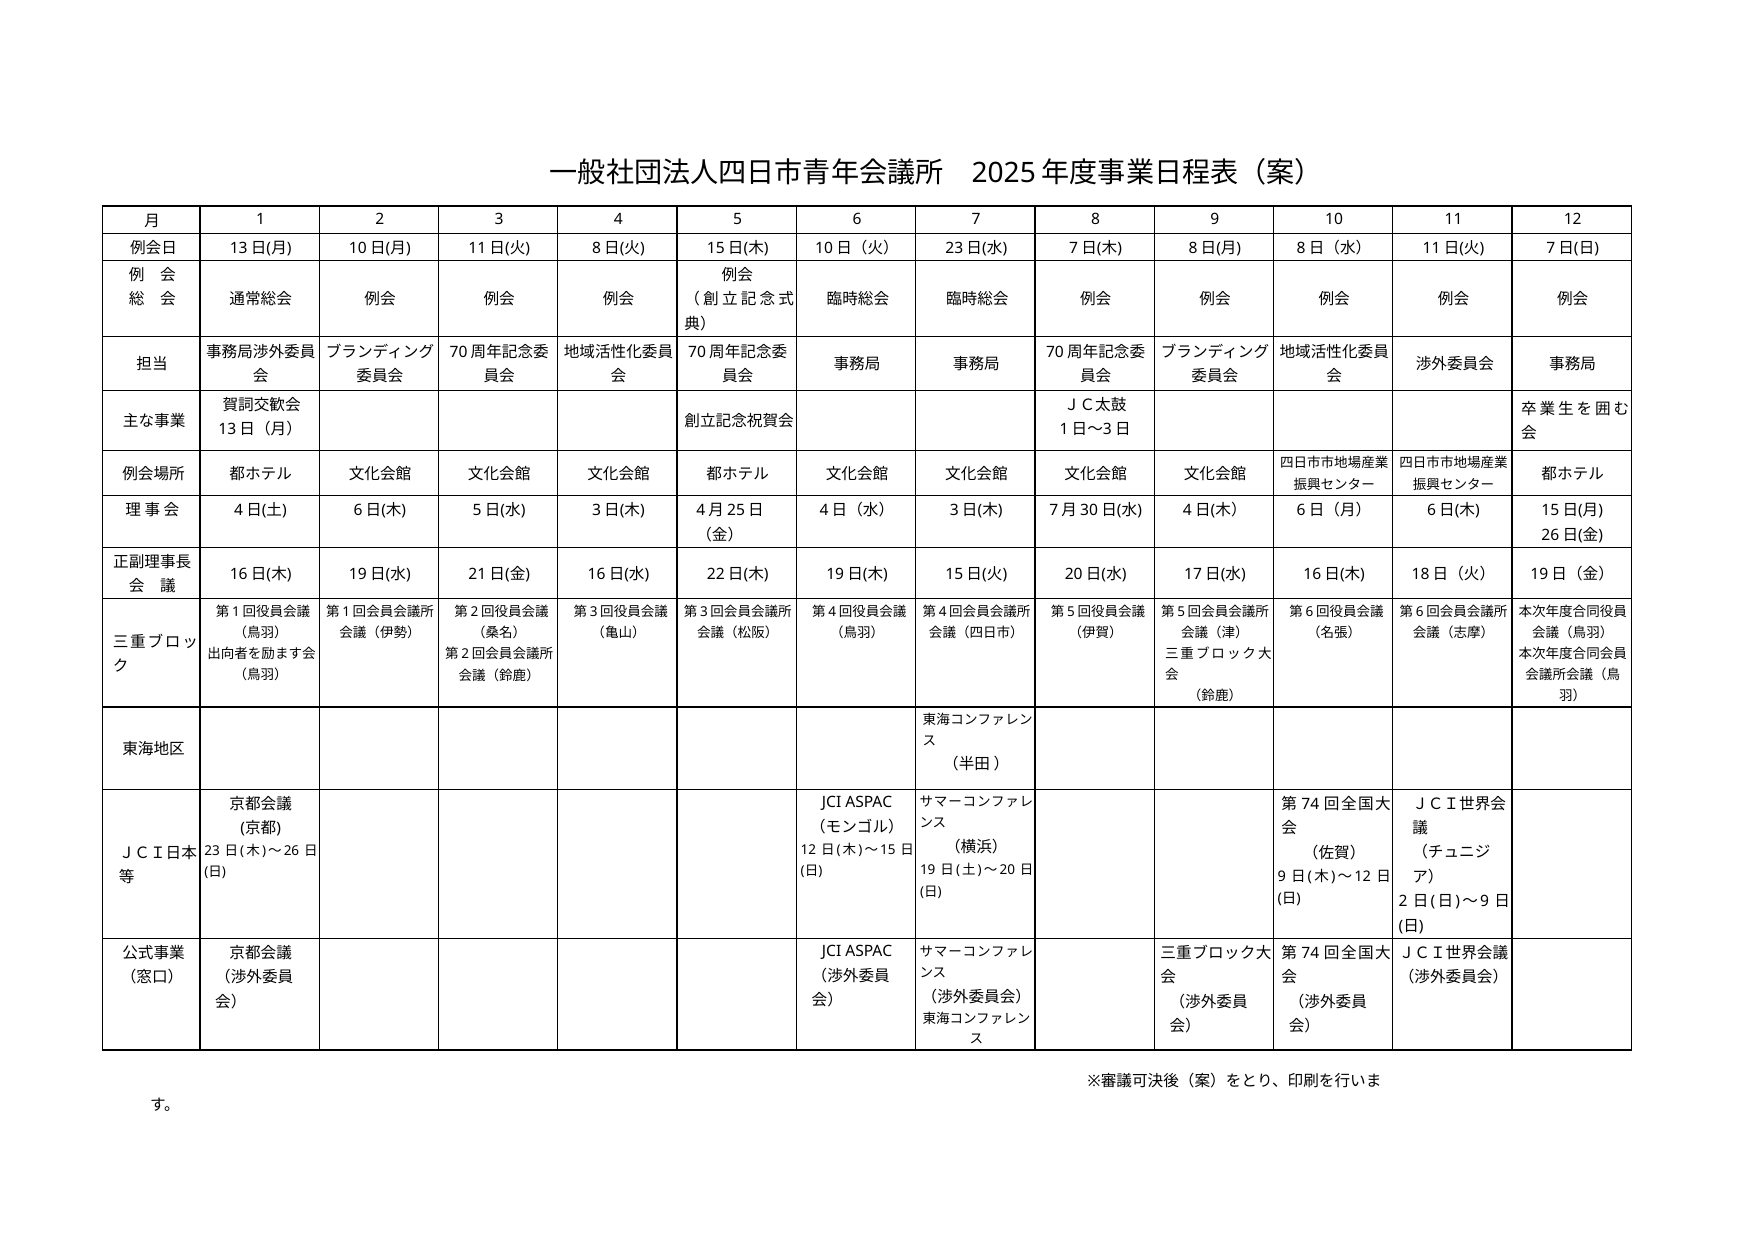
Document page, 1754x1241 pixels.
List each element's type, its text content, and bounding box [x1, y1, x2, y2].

table_header 10 [1274, 207, 1392, 232]
table_cell [439, 939, 557, 1049]
table_cell 4日(土) [201, 496, 319, 547]
table_cell 事務局 [797, 337, 915, 390]
table_cell 文化会館 [320, 451, 438, 495]
table_cell 都ホテル [678, 451, 796, 495]
table_cell [439, 708, 557, 788]
table_cell 文化会館 [916, 451, 1034, 495]
table_cell ＪＣＩ世界会議（渉外委員会） [1393, 939, 1511, 1049]
table_cell 公式事業 （窓口） [103, 939, 199, 1049]
table_cell 第6回役員会議 （名張） [1274, 599, 1392, 706]
table_cell 文化会館 [558, 451, 676, 495]
table_cell 東海コンファレンス （半田 ） [916, 708, 1034, 788]
text 一般社団法人四日市青年会議所 2025年度事業日程表（案） [493, 150, 1604, 191]
table_cell JCI ASPAC （渉外委員会） [797, 939, 915, 1049]
table_cell 臨時総会 [797, 261, 915, 336]
table_cell [916, 391, 1034, 450]
table_cell 例会 [320, 261, 438, 336]
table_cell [916, 939, 1034, 1049]
table_cell [201, 708, 319, 788]
table_cell 15日(木) [678, 234, 796, 260]
table_cell 例 会総 会 [103, 261, 199, 336]
table_cell 7日(木) [1036, 234, 1154, 260]
table_cell 例会 [439, 261, 557, 336]
table_cell [1393, 391, 1511, 450]
table_cell [558, 708, 676, 788]
table_cell 第74回全国大会 （佐賀） 9日(木)～12日(日) [1274, 790, 1392, 938]
table_cell 事務局 [1513, 337, 1631, 390]
table_cell [1513, 939, 1631, 1049]
table_cell 例会 [1155, 261, 1273, 336]
table_header 7 [916, 207, 1034, 232]
table_cell 賀詞交歓会 13日（月） [201, 391, 319, 450]
table_cell 4日(木） [1155, 496, 1273, 547]
table_cell [1155, 790, 1273, 938]
table_cell 四日市市地場産業振興センター [1274, 451, 1392, 495]
table_cell 東海地区 [103, 708, 199, 788]
table_cell 京都会議 (京都) 23日(木)～26日(日) [201, 790, 319, 938]
table_cell 地域活性化委員会 [1274, 337, 1392, 390]
table_cell [320, 708, 438, 788]
table_cell ＪＣ太鼓 1日～3日 [1036, 391, 1154, 450]
table_cell JCI ASPAC （モンゴル） 12日(木)～15日(日) [797, 790, 915, 938]
table_cell 70周年記念委員会 [1036, 337, 1154, 390]
table_cell 事務局 [916, 337, 1034, 390]
table_header 1 [201, 207, 319, 232]
table_header 4 [558, 207, 676, 232]
table_cell [320, 939, 438, 1049]
table_header 3 [439, 207, 557, 232]
table_cell 8日(月) [1155, 234, 1273, 260]
table_cell 第5回役員会議 （伊賀） [1036, 599, 1154, 706]
table_cell 第4回会員会議所会議（四日市） [916, 599, 1034, 706]
table_cell 例会 （創立記念式典） [678, 261, 796, 336]
table_cell [558, 939, 676, 1049]
table_cell ブランディング委員会 [320, 337, 438, 390]
table_cell 8日(火) [558, 234, 676, 260]
table_cell 4日（水） [797, 496, 915, 547]
table_cell 三重ブロック [103, 599, 199, 706]
table_cell 16日(木) [201, 548, 319, 598]
table_cell 文化会館 [439, 451, 557, 495]
table_cell 例会場所 [103, 451, 199, 495]
table_cell 三重ブロック大会 （渉外委員会） [1155, 939, 1273, 1049]
table_cell 11日(火) [1393, 234, 1511, 260]
table_cell 臨時総会 [916, 261, 1034, 336]
table_cell 都ホテル [1513, 451, 1631, 495]
table_cell 19日(水) [320, 548, 438, 598]
table_cell 15日(火) [916, 548, 1034, 598]
table_cell 18日（火） [1393, 548, 1511, 598]
table_cell ＪＣＩ日本等 [103, 790, 199, 938]
table_header 月 [103, 207, 199, 232]
table_cell 4月25日（金） [678, 496, 796, 547]
table_header 11 [1393, 207, 1511, 232]
table_cell [1155, 708, 1273, 788]
table_cell 第3回会員会議所会議（松阪） [678, 599, 796, 706]
table_cell 21日(金) [439, 548, 557, 598]
table_cell 正副理事長会 議 [103, 548, 199, 598]
table_cell [439, 391, 557, 450]
table_cell 20日(水) [1036, 548, 1154, 598]
table_cell 8日（水） [1274, 234, 1392, 260]
table_cell 文化会館 [1036, 451, 1154, 495]
table_cell [797, 708, 915, 788]
table_header 6 [797, 207, 915, 232]
table_cell [678, 708, 796, 788]
table_cell 京都会議 （渉外委員会） [201, 939, 319, 1049]
table_cell 第6回会員会議所会議（志摩） [1393, 599, 1511, 706]
table_cell 文化会館 [797, 451, 915, 495]
table_cell 本次年度合同役員会議（鳥羽） 本次年度合同会員会議所会議（鳥羽） [1513, 599, 1631, 706]
table_cell 第74回全国大会 （渉外委員会） [1274, 939, 1392, 1049]
table_cell [320, 391, 438, 450]
table_cell 22日(木) [678, 548, 796, 598]
table_cell ＪＣＩ世界会議 （チュニジア） 2日(日)～9日(日) [1393, 790, 1511, 938]
table_cell 主な事業 [103, 391, 199, 450]
table_cell 例会 [558, 261, 676, 336]
table_cell [1036, 939, 1154, 1049]
table_cell 5日(水) [439, 496, 557, 547]
table_cell 10日（火） [797, 234, 915, 260]
table_cell 第2回役員会議 （桑名） 第2回会員会議所会議（鈴鹿） [439, 599, 557, 706]
table_cell [439, 790, 557, 938]
table_cell 3日(木) [558, 496, 676, 547]
table_cell 17日(水) [1155, 548, 1273, 598]
table_cell 第5回会員会議所会議（津） 三重ブロック大会 （鈴鹿） [1155, 599, 1273, 706]
table_cell 6日（月） [1274, 496, 1392, 547]
table_cell 11日(火) [439, 234, 557, 260]
table_cell [1274, 708, 1392, 788]
table_cell 6日(木) [1393, 496, 1511, 547]
table_header 8 [1036, 207, 1154, 232]
table_cell [1513, 790, 1631, 938]
table_cell 例会 [1393, 261, 1511, 336]
table_cell [1274, 391, 1392, 450]
table_cell 渉外委員会 [1393, 337, 1511, 390]
table_cell 第4回役員会議 （鳥羽） [797, 599, 915, 706]
table_cell 15日(月) 26日(金) [1513, 496, 1631, 547]
table_cell [558, 790, 676, 938]
table_cell [1513, 708, 1631, 788]
table_cell ブランディング委員会 [1155, 337, 1273, 390]
table_cell 13日(月) [201, 234, 319, 260]
table_cell 例会 [1274, 261, 1392, 336]
table_cell 19日(木) [797, 548, 915, 598]
table_cell 23日(水) [916, 234, 1034, 260]
table_cell [1393, 708, 1511, 788]
table_cell [678, 790, 796, 938]
table_cell 第1回会員会議所会議（伊勢） [320, 599, 438, 706]
table_cell 19日（金） [1513, 548, 1631, 598]
table_cell 例会 [1036, 261, 1154, 336]
table_cell [1036, 790, 1154, 938]
table_cell 地域活性化委員会 [558, 337, 676, 390]
table_cell [797, 391, 915, 450]
table_cell [678, 939, 796, 1049]
table_cell 四日市市地場産業振興センター [1393, 451, 1511, 495]
table_cell 3日(木) [916, 496, 1034, 547]
table_header 12 [1513, 207, 1631, 232]
table_header 5 [678, 207, 796, 232]
table_cell 70周年記念委員会 [678, 337, 796, 390]
table_cell 16日(木) [1274, 548, 1392, 598]
table_cell 6日(木) [320, 496, 438, 547]
table_cell 第3回役員会議 （亀山） [558, 599, 676, 706]
table_header 9 [1155, 207, 1273, 232]
table_cell 7日(日) [1513, 234, 1631, 260]
table_cell [1036, 708, 1154, 788]
table_cell 10日(月) [320, 234, 438, 260]
table_cell 16日(水) [558, 548, 676, 598]
table_cell 卒業生を囲む会 [1513, 391, 1631, 450]
table_cell [1155, 391, 1273, 450]
table_cell 例会 [1513, 261, 1631, 336]
table_cell 理 事 会 [103, 496, 199, 547]
table_cell 事務局渉外委員会 [201, 337, 319, 390]
table_cell 通常総会 [201, 261, 319, 336]
table_cell 文化会館 [1155, 451, 1273, 495]
table_cell 例会日 [103, 234, 199, 260]
table_cell 都ホテル [201, 451, 319, 495]
table_cell 第1回役員会議 （鳥羽） 出向者を励ます会 （鳥羽） [201, 599, 319, 706]
table_cell [320, 790, 438, 938]
table_cell 7月30日(水) [1036, 496, 1154, 547]
table_header 2 [320, 207, 438, 232]
table_cell 70周年記念委員会 [439, 337, 557, 390]
table_cell [558, 391, 676, 450]
table_cell 担当 [103, 337, 199, 390]
table_cell 創立記念祝賀会 [678, 391, 796, 450]
table_cell サマーコンファレンス （横浜） 19日(土)～20日(日) [916, 790, 1034, 938]
